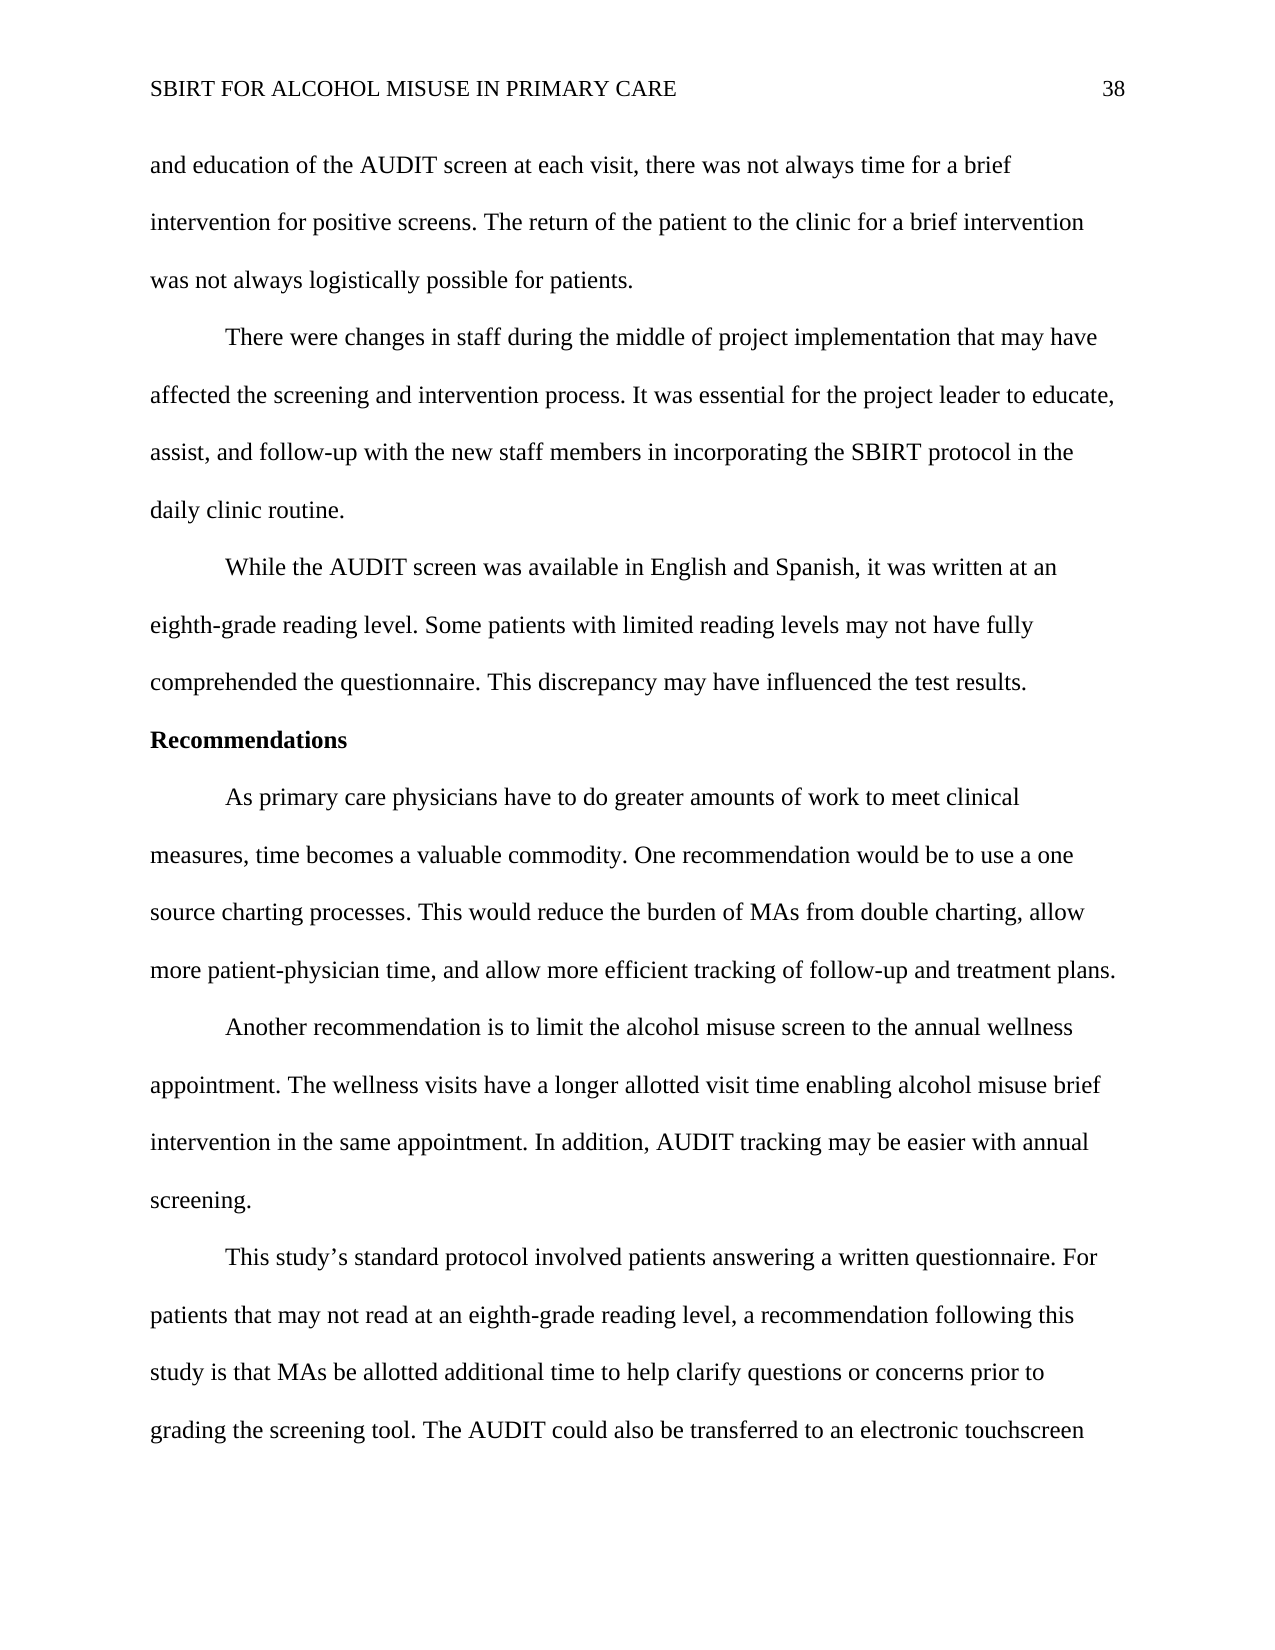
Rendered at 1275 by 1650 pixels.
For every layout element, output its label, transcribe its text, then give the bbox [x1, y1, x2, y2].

text As primary care physicians have to do greater amounts of work to meet clinical measures, time becomes a valuable commodity. One recommendation would be to use a one source charting processes. This would reduce the burden of MAs from double charting, allow more patient-physician time, and allow more efficient tracking of follow-up and treatment plans. [150, 782, 1125, 984]
text While the AUDIT screen was available in English and Spanish, it was written at an eighth-grade reading level. Some patients with limited reading levels may not have fully comprehended the questionnaire. This discrepancy may have influenced the test results. Recommendations [150, 552, 1125, 754]
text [150, 1242, 1125, 1444]
text Another recommendation is to limit the alcohol misuse screen to the annual wellness appointment. The wellness visits have a longer allotted visit time enabling alcohol misuse brief intervention in the same appointment. In addition, AUDIT tracking may be easier with annual screening. [150, 1012, 1125, 1214]
text There were changes in staff during the middle of project implementation that may have affected the screening and intervention process. It was essential for the project leader to educate, assist, and follow-up with the new staff members in incorporating the SBIRT protocol in the daily clinic routine. [150, 322, 1125, 524]
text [150, 150, 1125, 294]
